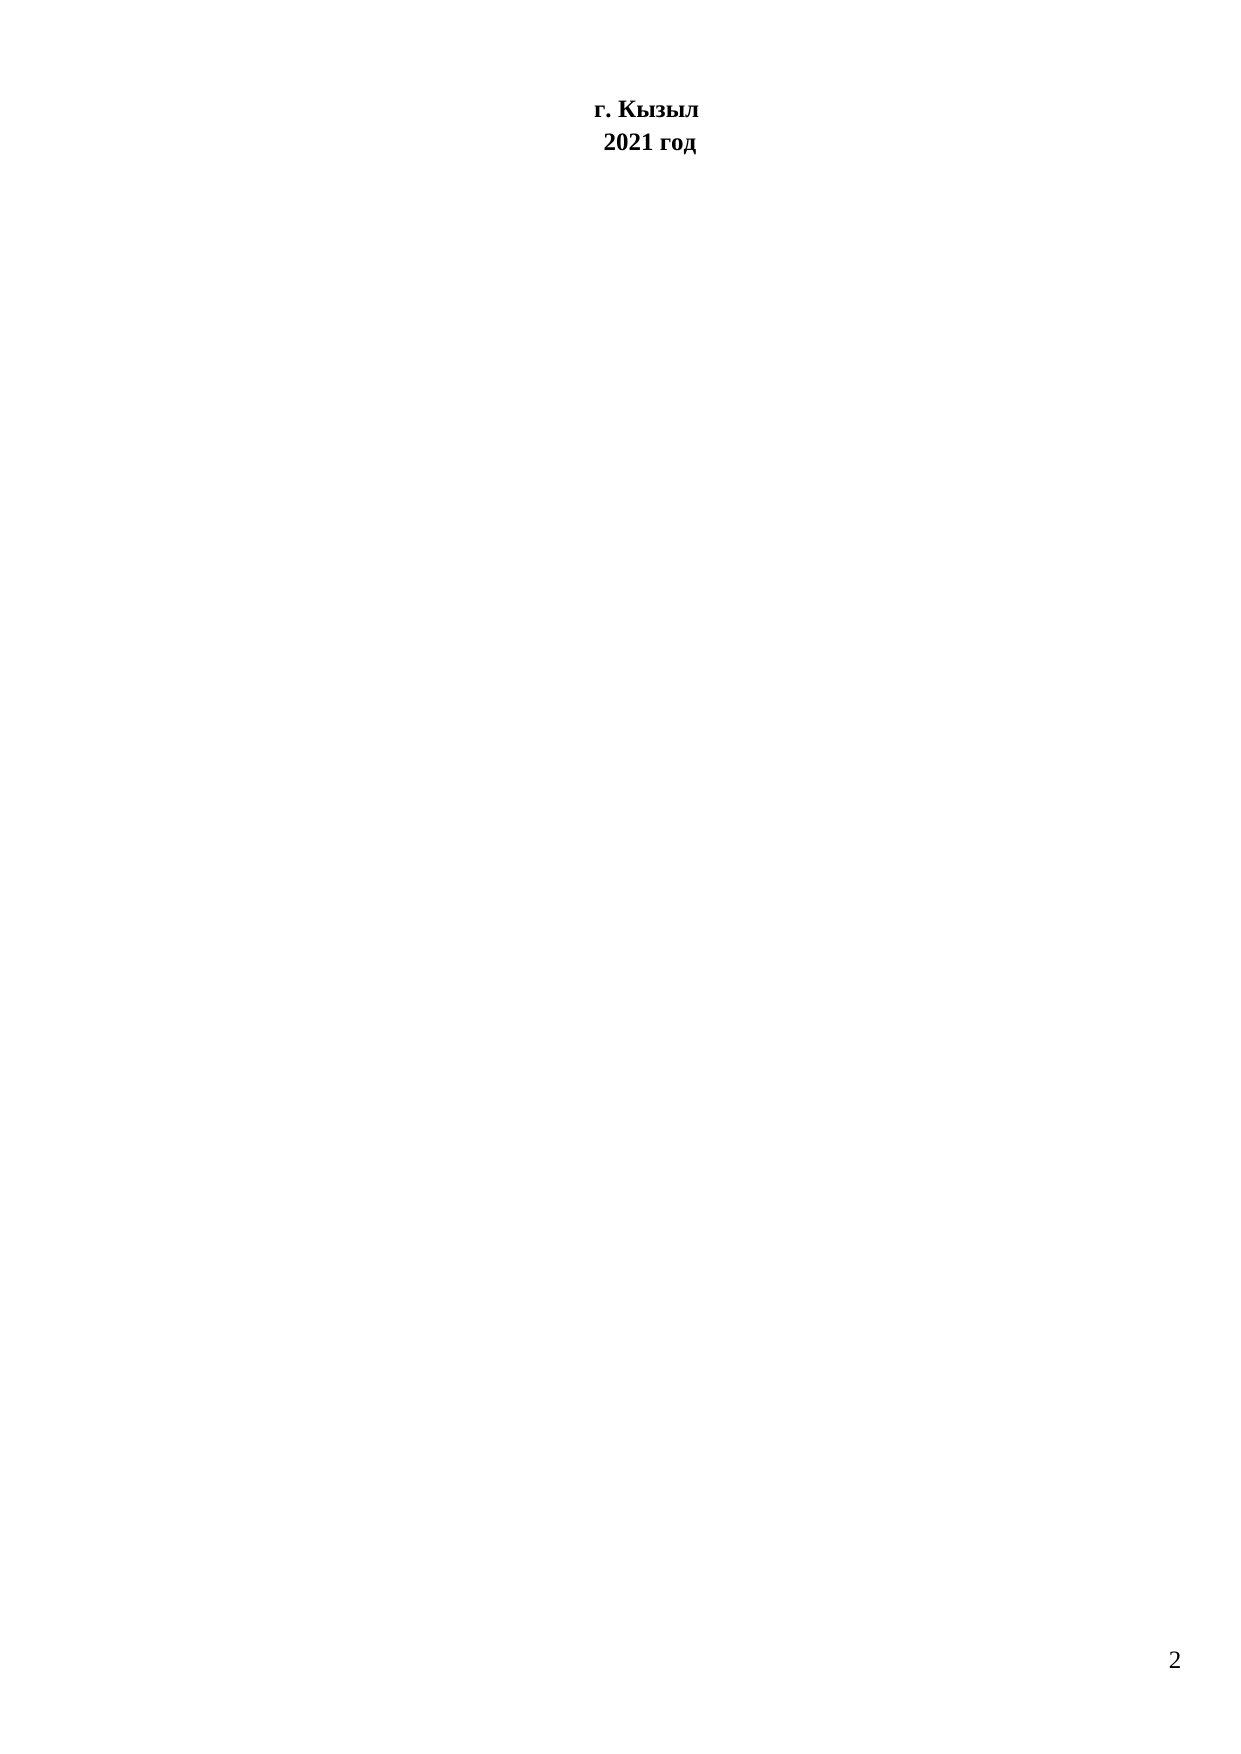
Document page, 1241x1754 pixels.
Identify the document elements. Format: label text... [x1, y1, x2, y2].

text г. Кызыл 2021 год [118, 94, 1181, 156]
